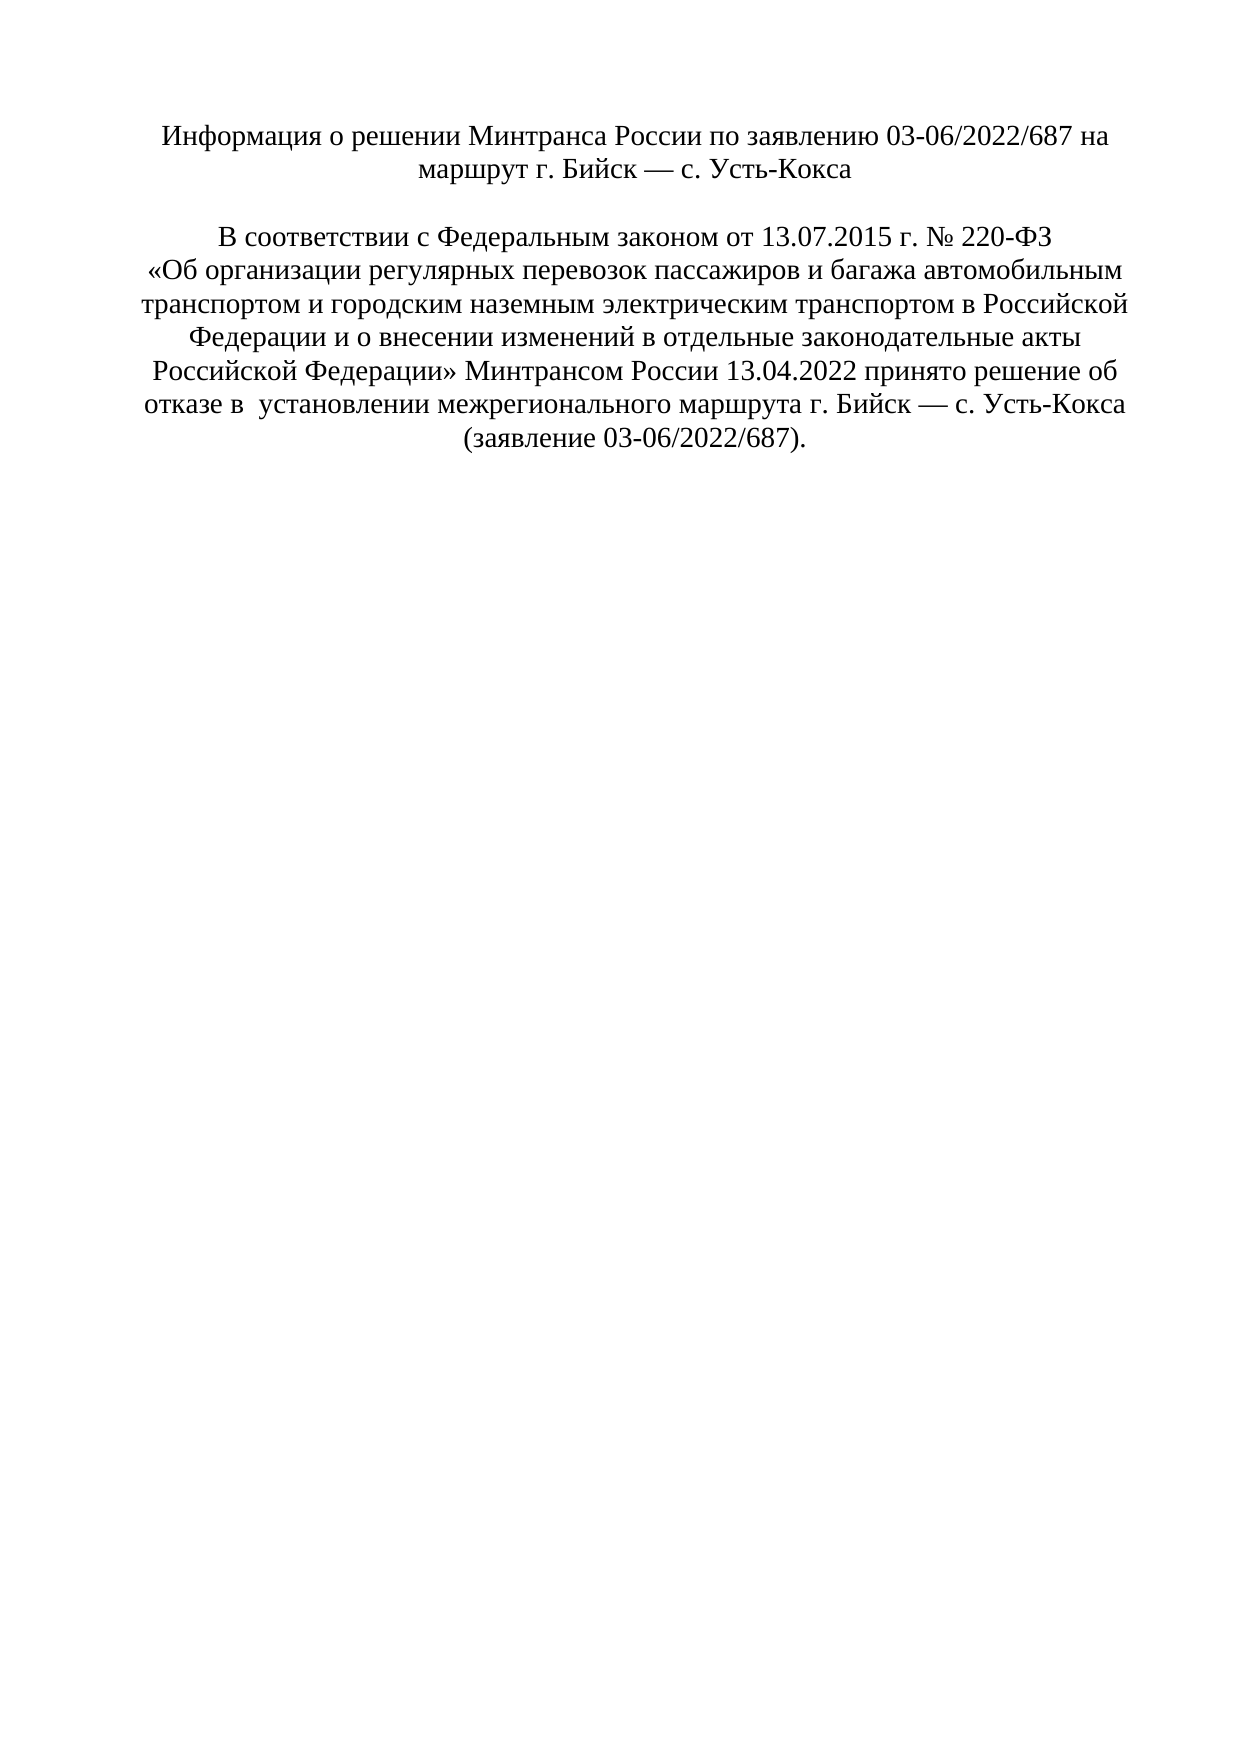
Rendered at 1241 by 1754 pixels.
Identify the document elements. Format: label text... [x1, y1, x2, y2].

text В соответствии с Федеральным законом от 13.07.2015 г. № 220-ФЗ «Об организации регулярных перевозок пассажиров и багажа автомобильным транспортом и городским наземным электрическим транспортом в Российской Федерации и о внесении изменений в отдельные законодательные акты Российской Федерации» Минтрансом России 13.04.2022 принято решение об отказе в установлении межрегионального маршрута г. Бийск — с. Усть-Кокса (заявление 03-06/2022/687). [118, 219, 1152, 453]
text Информация о решении Минтранса России по заявлению 03-06/2022/687 на маршрут г. Бийск — с. Усть-Кокса [118, 118, 1152, 185]
